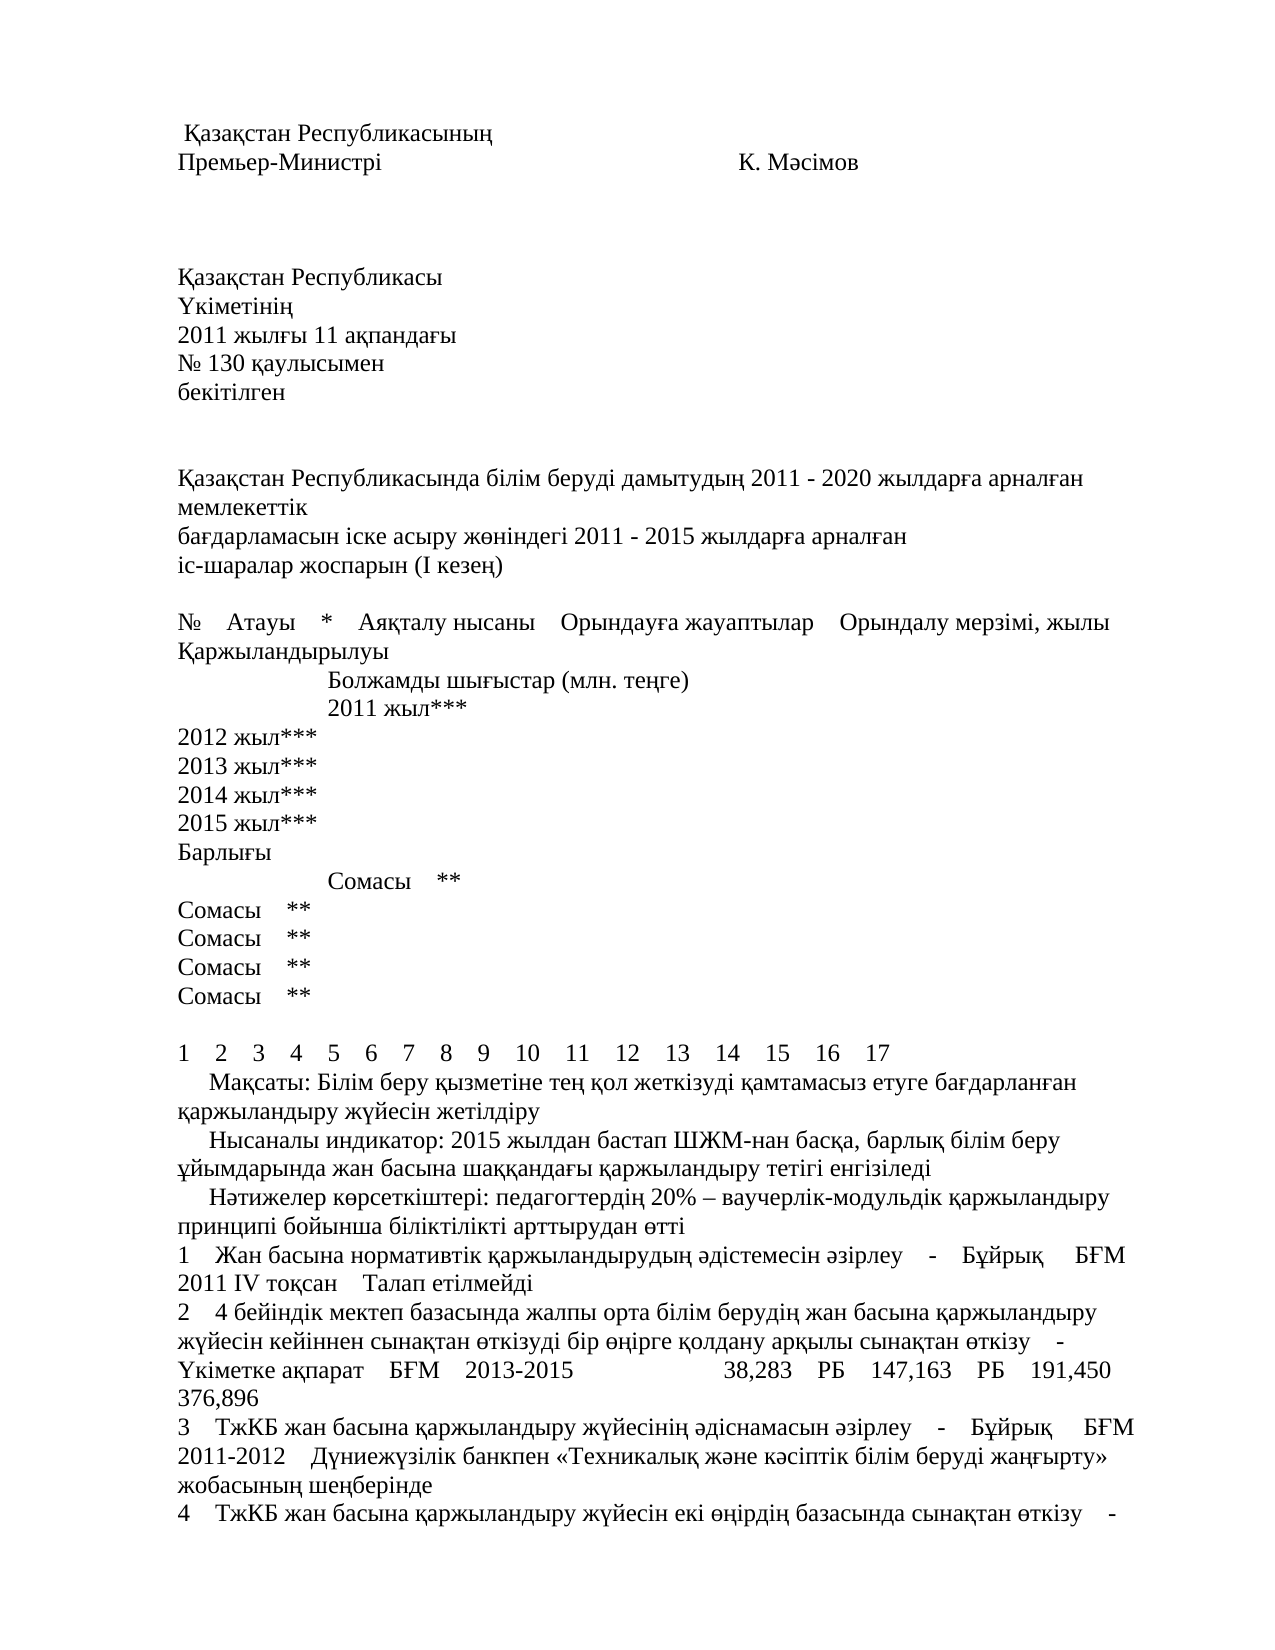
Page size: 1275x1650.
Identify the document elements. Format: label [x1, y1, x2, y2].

text [177, 118, 1186, 204]
text [177, 233, 1186, 1527]
